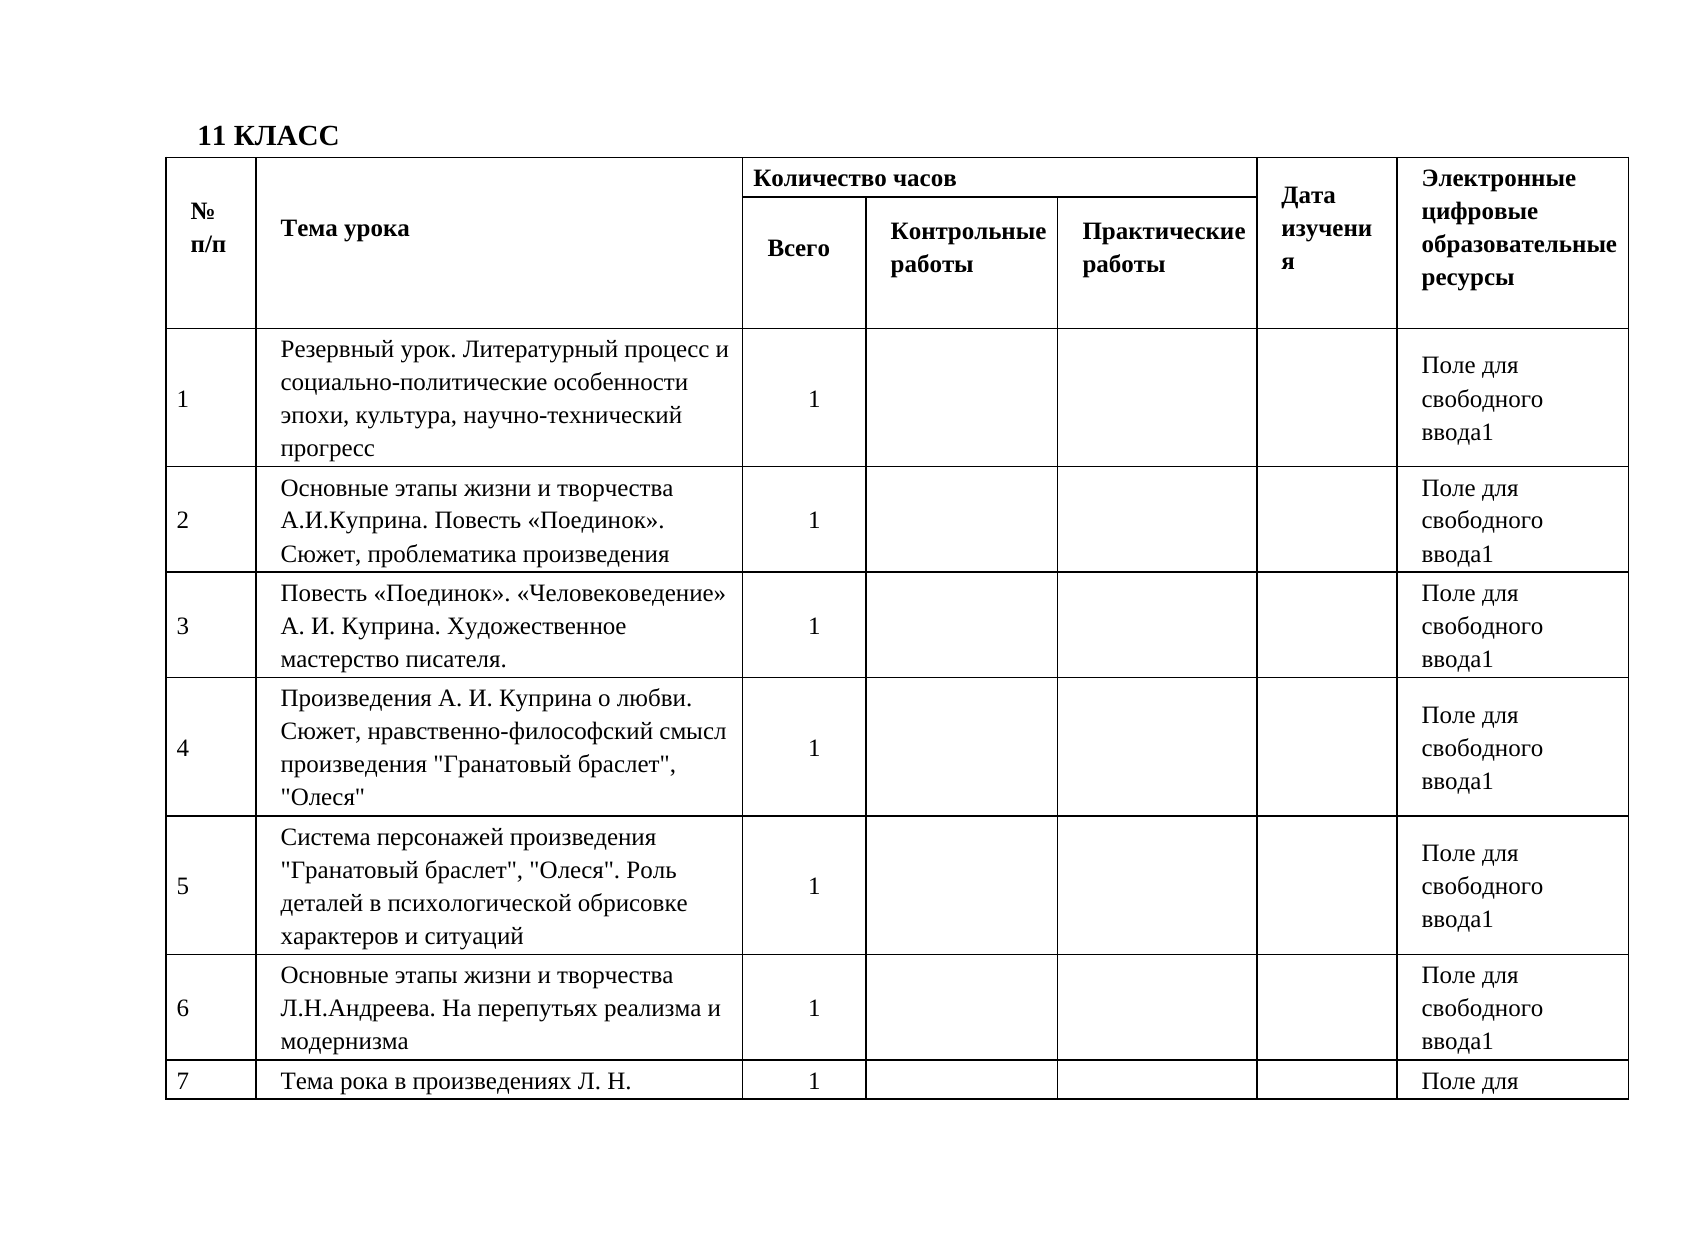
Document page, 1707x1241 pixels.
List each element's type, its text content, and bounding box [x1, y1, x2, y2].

table_cell Произведения А. И. Куприна о любви. Сюжет, нравственно-философский смысл произведения "Гранатовый браслет", "Олеся" [257, 678, 742, 815]
table_header Тема урока [257, 158, 742, 327]
table_cell 4 [167, 678, 255, 815]
table_cell [867, 817, 1057, 953]
table_cell [1258, 817, 1396, 953]
text 11 КЛАСС [190, 118, 1618, 152]
table_cell Поле для свободного ввода1 [1398, 329, 1628, 466]
table_cell Резервный урок. Литературный процесс и социально-политические особенности эпохи, культура, научно-технический прогресс [257, 329, 742, 466]
table_cell [1058, 678, 1256, 815]
table_cell Поле для свободного ввода1 [1398, 817, 1628, 953]
table_cell 1 [743, 817, 865, 953]
table_cell 1 [743, 1061, 865, 1098]
table_cell 1 [743, 678, 865, 815]
table_cell Практические работы [1058, 198, 1256, 327]
table_cell [1058, 817, 1256, 953]
table_cell [867, 329, 1057, 466]
table_cell Контрольные работы [867, 198, 1057, 327]
table_cell [1058, 955, 1256, 1059]
table_cell 6 [167, 955, 255, 1059]
table_cell 2 [167, 467, 255, 571]
table_cell 1 [743, 467, 865, 571]
table_cell 5 [167, 817, 255, 953]
table_cell 7 [167, 1061, 255, 1098]
table_cell [1058, 467, 1256, 571]
table_cell [867, 1061, 1057, 1098]
table_cell 1 [743, 955, 865, 1059]
table_cell [1258, 329, 1396, 466]
table_cell 1 [743, 573, 865, 677]
table_cell Поле для свободного ввода1 [1398, 467, 1628, 571]
table_cell Всего [743, 198, 865, 327]
table_cell [1258, 573, 1396, 677]
table_cell [1058, 573, 1256, 677]
table_header Дата изучения [1258, 158, 1396, 327]
table_header № п/п [167, 158, 255, 327]
table_cell Поле для свободного ввода1 [1398, 955, 1628, 1059]
table_cell [1058, 1061, 1256, 1098]
table_cell [1258, 678, 1396, 815]
table_cell 1 [743, 329, 865, 466]
table_cell [867, 573, 1057, 677]
table_cell 1 [167, 329, 255, 466]
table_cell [1398, 1061, 1628, 1098]
table_cell Поле для свободного ввода1 [1398, 573, 1628, 677]
table_cell [1258, 467, 1396, 571]
table_cell [1258, 1061, 1396, 1098]
table_cell [867, 467, 1057, 571]
table_header Электронные цифровые образовательные ресурсы [1398, 158, 1628, 327]
table_cell [1058, 329, 1256, 466]
table_cell 3 [167, 573, 255, 677]
table_cell Основные этапы жизни и творчества А.И.Куприна. Повесть «Поединок». Сюжет, проблематика произведения [257, 467, 742, 571]
table_cell Повесть «Поединок». «Человековедение» А. И. Куприна. Художественное мастерство писателя. [257, 573, 742, 677]
table_cell Система персонажей произведения "Гранатовый браслет", "Олеся". Роль деталей в психологической обрисовке характеров и ситуаций [257, 817, 742, 953]
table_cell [257, 1061, 742, 1098]
table_cell Поле для свободного ввода1 [1398, 678, 1628, 815]
table_cell [1258, 955, 1396, 1059]
table_cell [867, 955, 1057, 1059]
table_cell Основные этапы жизни и творчества Л.Н.Андреева. На перепутьях реализма и модернизма [257, 955, 742, 1059]
table_cell [867, 678, 1057, 815]
table_header Количество часов [743, 158, 1256, 196]
